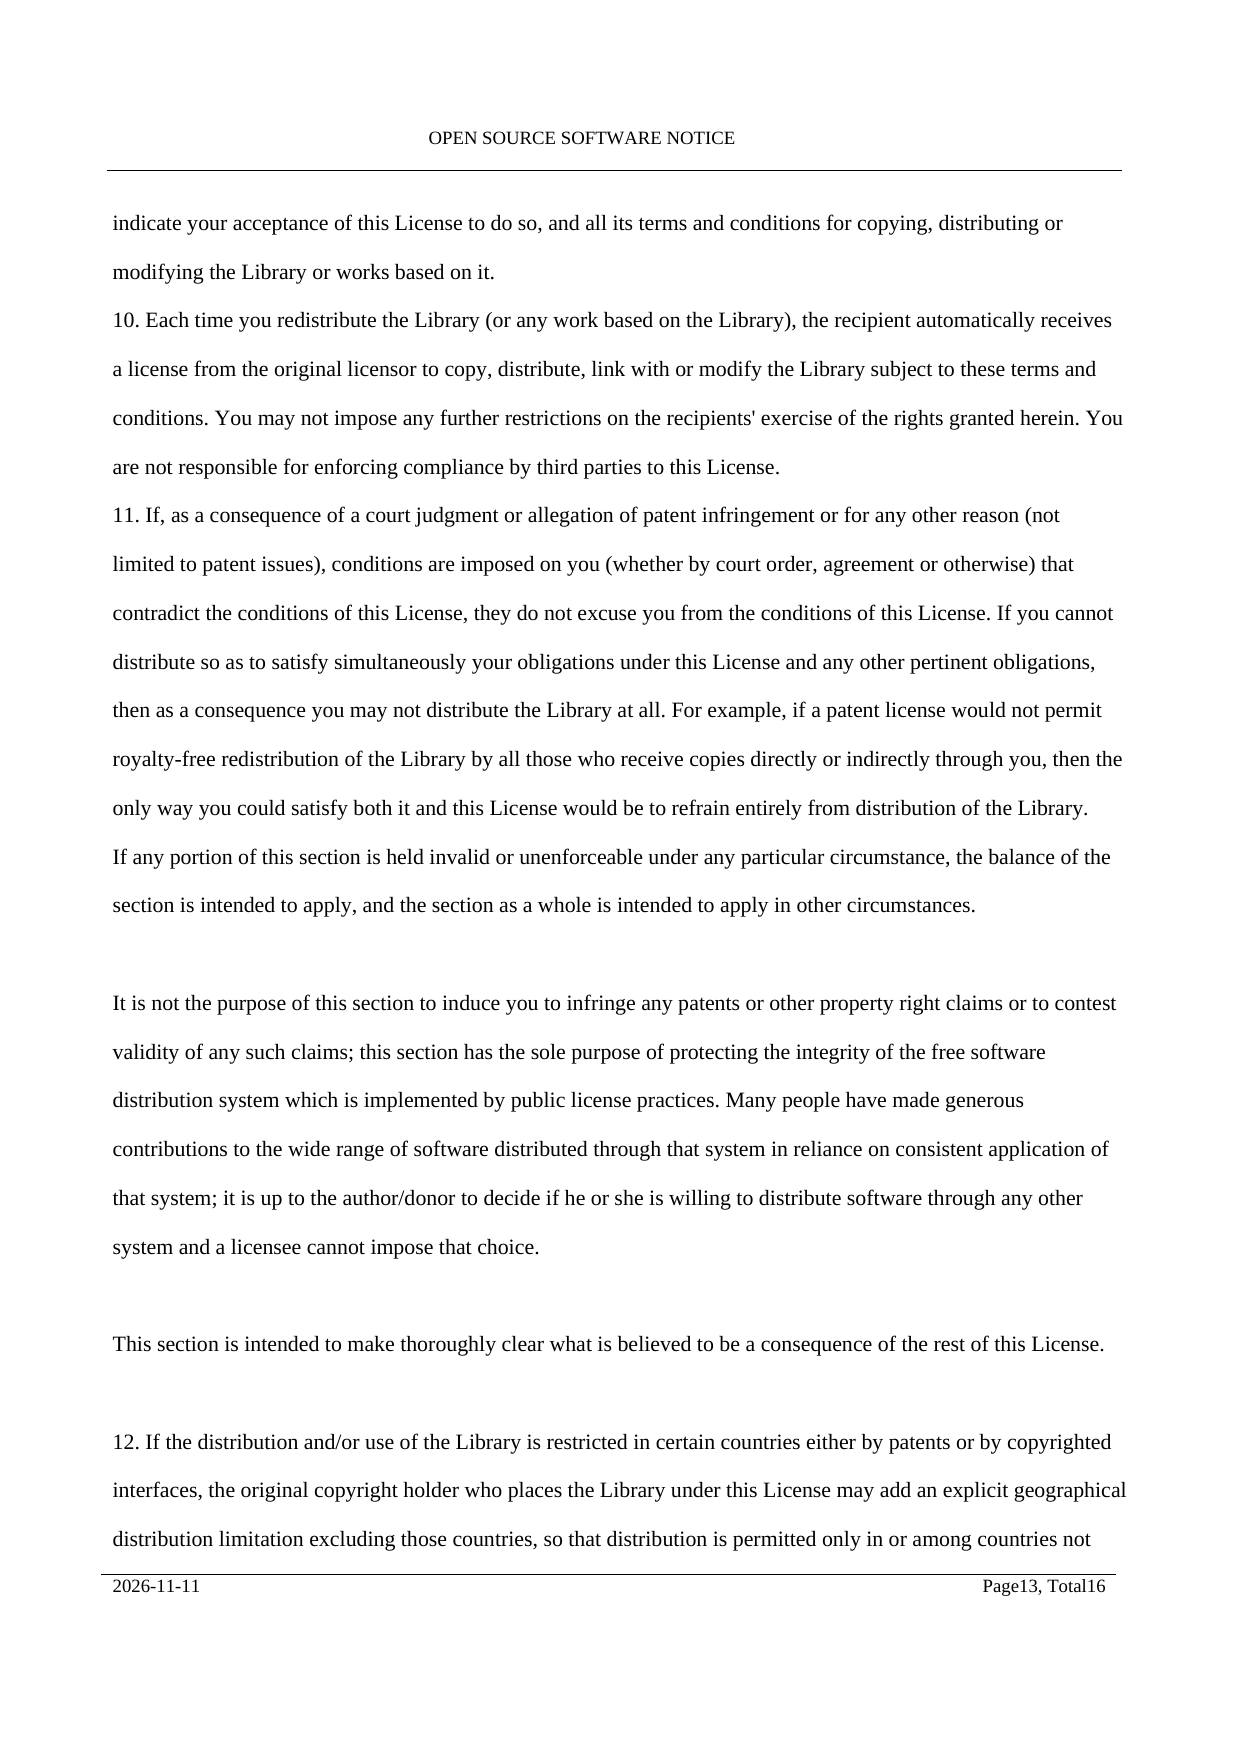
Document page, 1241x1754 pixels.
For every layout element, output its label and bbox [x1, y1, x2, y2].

text [112, 206, 1128, 1555]
